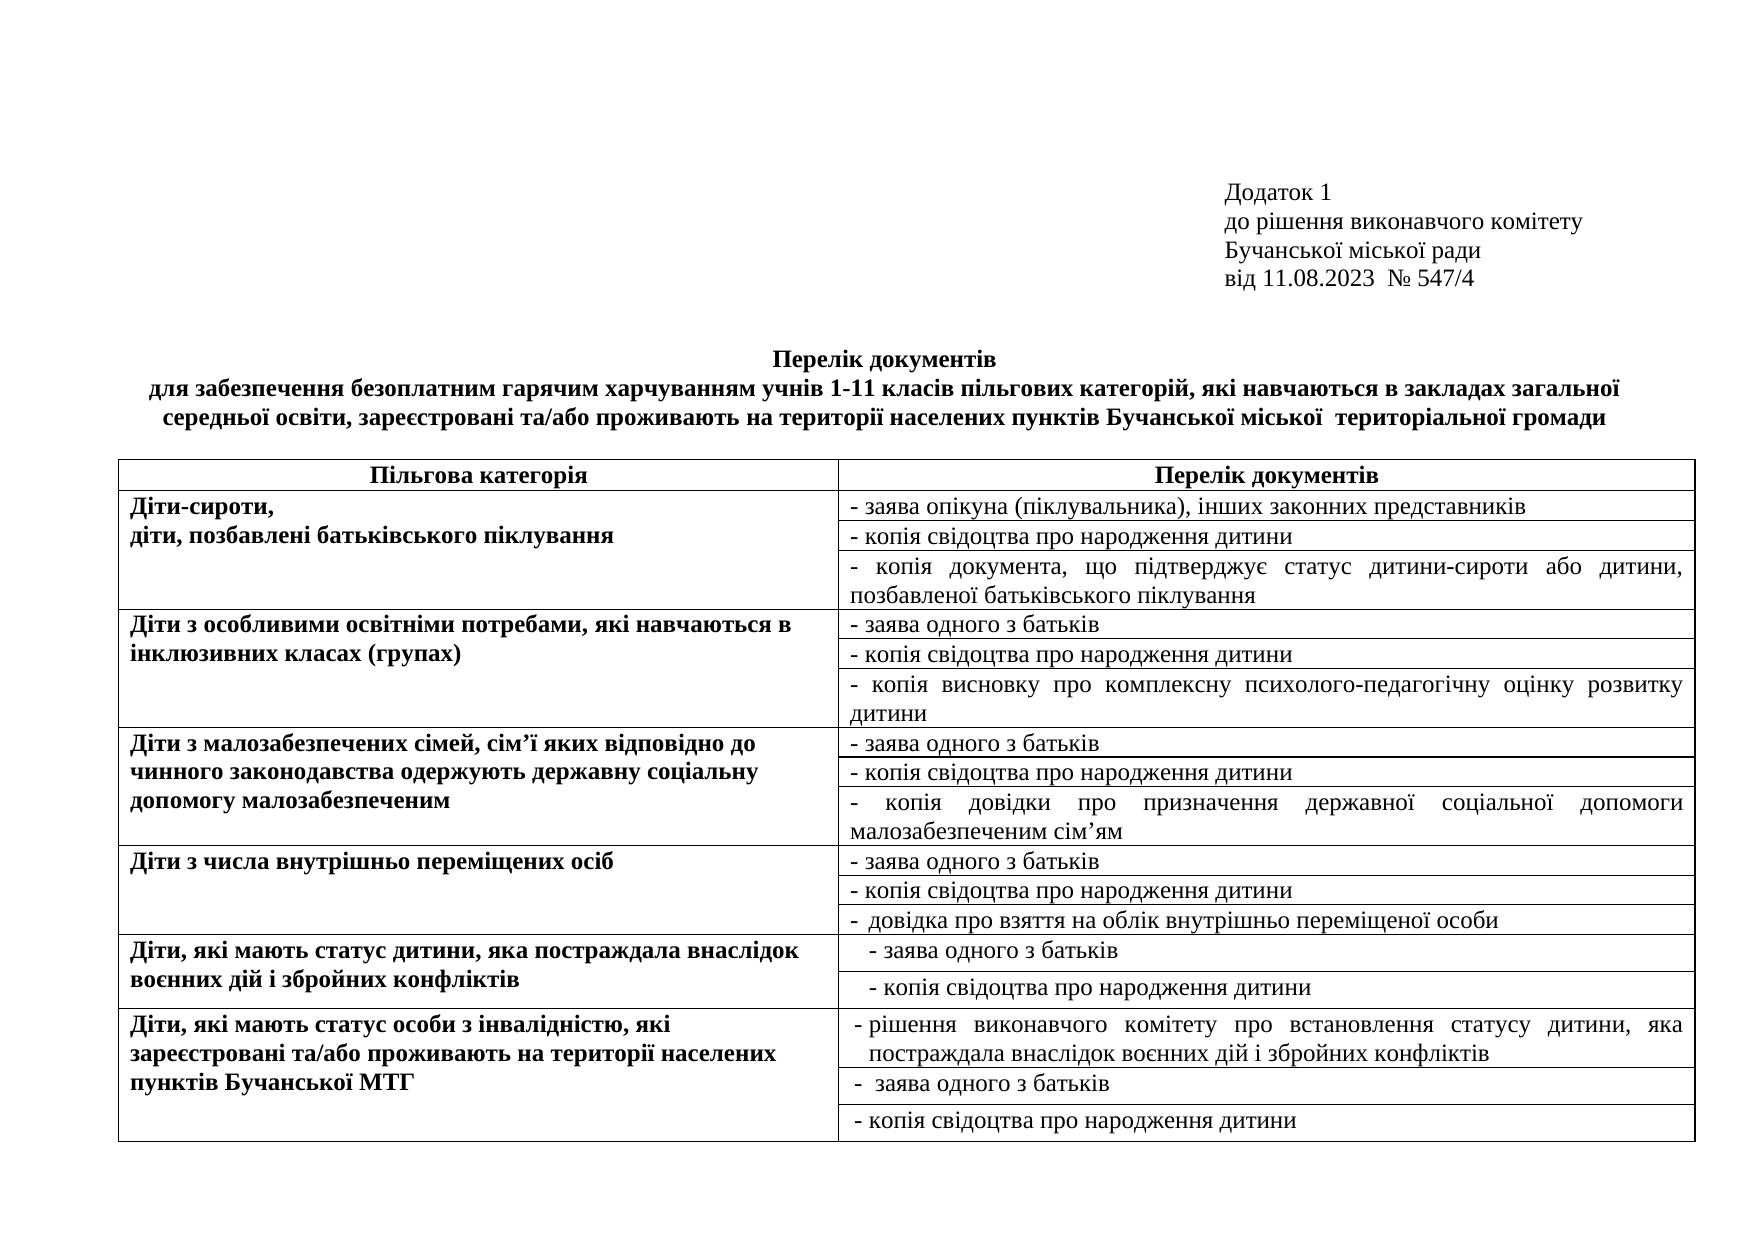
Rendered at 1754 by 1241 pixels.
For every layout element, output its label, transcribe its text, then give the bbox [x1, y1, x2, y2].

table_cell - копія довідки про призначення державної соціальної допомоги малозабезпеченим сім’ям [839, 787, 1694, 845]
text Перелік документів [118, 344, 1651, 373]
table_cell - копія висновку про комплексну психолого-педагогічну оцінку розвитку дитини [839, 669, 1694, 727]
table_cell - заява одного з батьків [839, 728, 1694, 756]
table_cell копія свідоцтва про народження дитини [839, 1105, 1694, 1141]
table_cell рішення виконавчого комітету про встановлення статусу дитини, яка постраждала внаслідок воєнних дій і збройних конфліктів [839, 1009, 1694, 1067]
table_cell - копія свідоцтва про народження дитини [839, 521, 1694, 550]
table_header Перелік документів [839, 460, 1694, 490]
text Бучанської міської ради [1224, 235, 1651, 263]
text Додаток 1 до рішення виконавчого комітету [1224, 177, 1651, 235]
table_cell - копія свідоцтва про народження дитини [839, 876, 1694, 904]
table_cell Діти з особливими освітніми потребами, які навчаються в інклюзивних класах (групах) [119, 610, 838, 727]
table_cell Діти з числа внутрішньо переміщених осіб [119, 846, 838, 934]
table_cell - заява одного з батьків [839, 846, 1694, 874]
table_cell Діти, які мають статус дитини, яка постраждала внаслідок воєнних дій і збройних конфліктів [119, 935, 838, 1008]
table_header Пільгова категорія [119, 460, 838, 490]
table_cell заява одного з батьків [839, 1068, 1694, 1104]
text від 11.08.2023 № 547/4 [1224, 263, 1651, 292]
table_cell - копія документа, що підтверджує статус дитини-сироти або дитини, позбавленої батьківського піклування [839, 551, 1694, 608]
table_cell - копія свідоцтва про народження дитини [839, 758, 1694, 786]
table_cell Діти-сироти, діти, позбавлені батьківського піклування [119, 491, 838, 608]
table_cell - заява опікуна (піклувальника), інших законних представників [839, 491, 1694, 520]
table_cell - копія свідоцтва про народження дитини [839, 972, 1694, 1008]
table_cell довідка про взяття на облік внутрішньо переміщеної особи [839, 905, 1694, 934]
table_cell - копія свідоцтва про народження дитини [839, 639, 1694, 668]
table_cell Діти з малозабезпечених сімей, сім’ї яких відповідно до чинного законодавства одержують державну соціальну допомогу малозабезпеченим [119, 728, 838, 845]
table_cell - заява одного з батьків [839, 610, 1694, 638]
table_cell - заява одного з батьків [839, 935, 1694, 971]
text для забезпечення безоплатним гарячим харчуванням учнів 1-11 класів пільгових категорій, які навчаються в закладах загальної середньої освіти, зареєстровані та/або проживають на території населених пунктів Бучанської міської територіальної громади [118, 373, 1651, 431]
table_cell Діти, які мають статус особи з інвалідністю, які зареєстровані та/або проживають на території населених пунктів Бучанської МТГ [119, 1009, 838, 1141]
